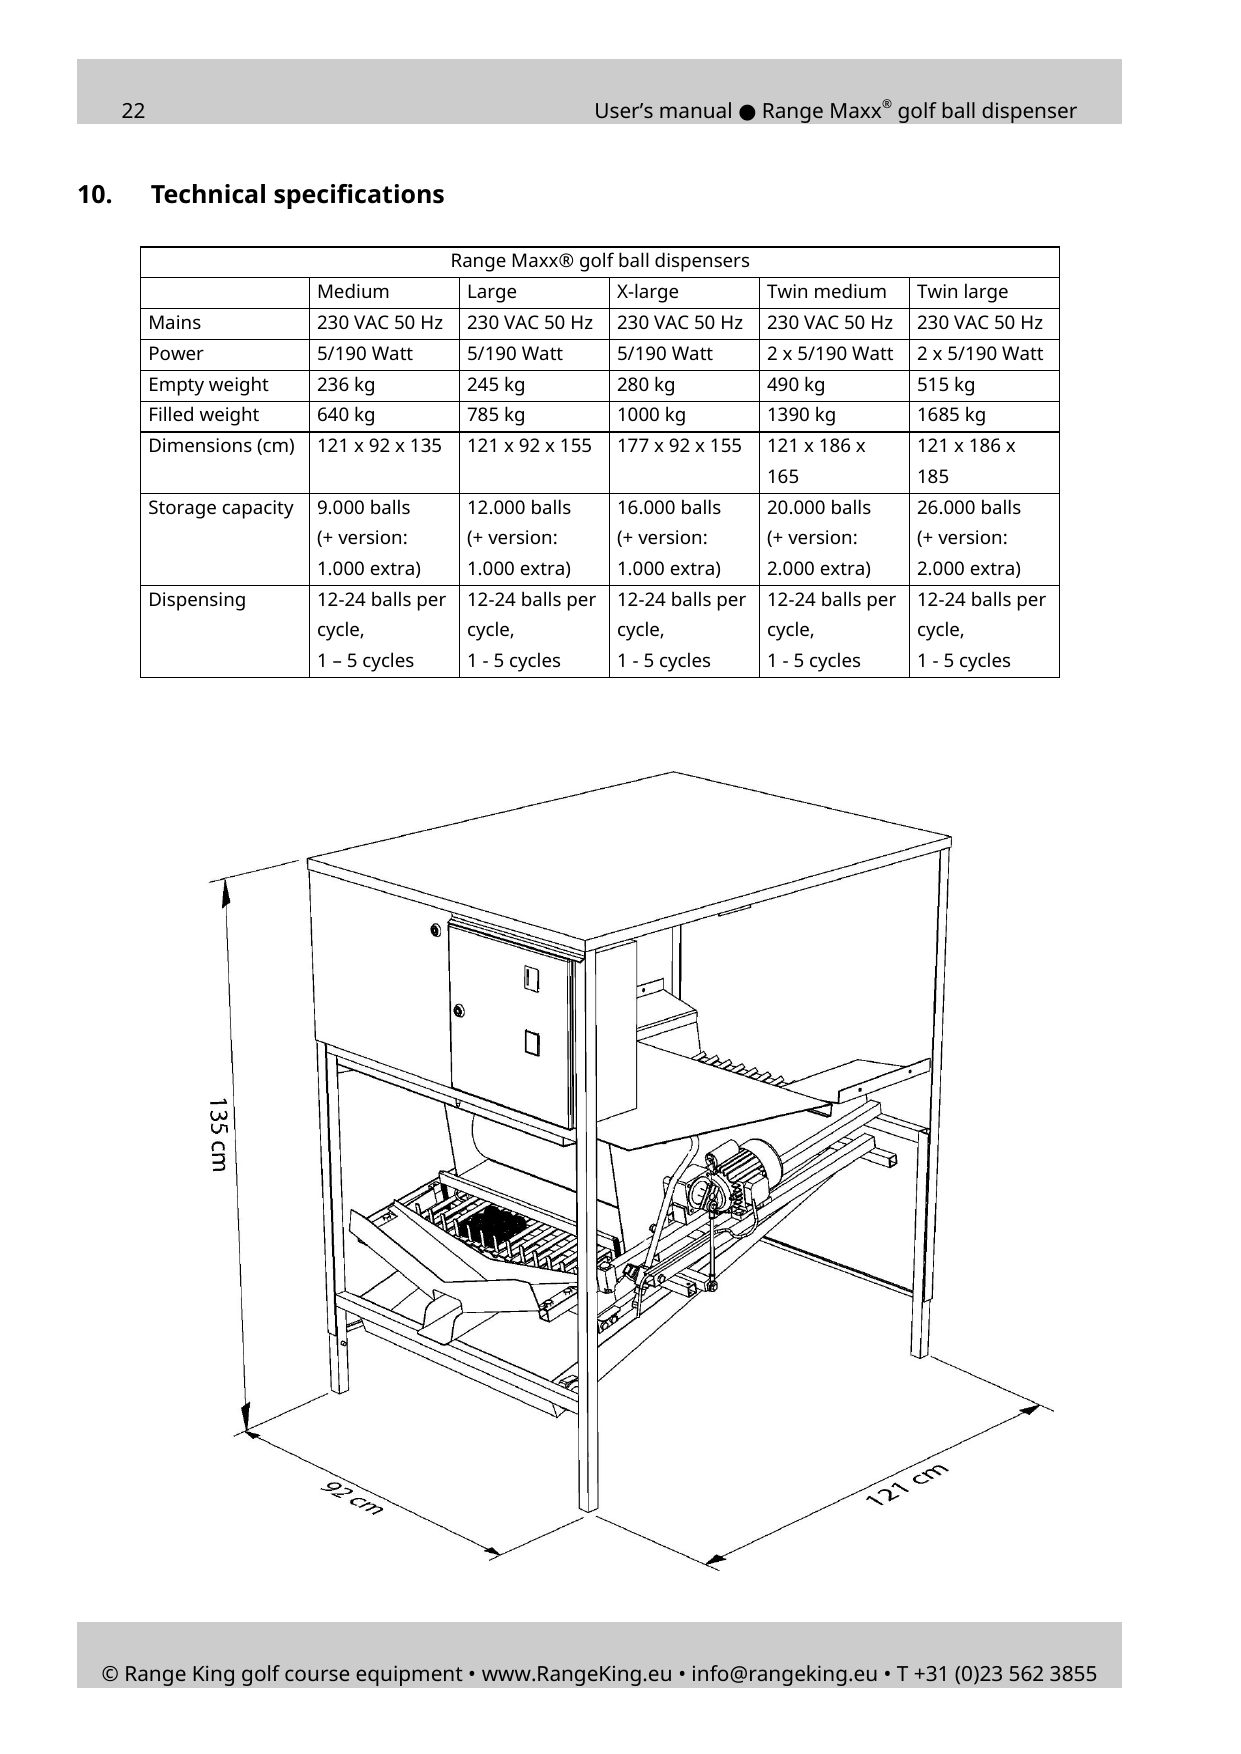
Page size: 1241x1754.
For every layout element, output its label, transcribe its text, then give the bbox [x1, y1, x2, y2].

table_cell 12-24 balls per cycle, 1 – 5 cycles [310, 586, 459, 677]
table_cell 12-24 balls per cycle, 1 - 5 cycles [610, 586, 759, 677]
table_cell Twin large [910, 278, 1059, 308]
table_cell Medium [310, 278, 459, 308]
table_cell 5/190 Watt [460, 340, 609, 370]
table_cell Empty weight [141, 371, 309, 401]
picture [203, 751, 1054, 1571]
table_cell 1685 kg [910, 402, 1059, 431]
table_cell 177 x 92 x 155 [610, 433, 759, 493]
table_cell [141, 278, 309, 308]
table_cell Power [141, 340, 309, 370]
table_cell 236 kg [310, 371, 459, 401]
table_cell 280 kg [610, 371, 759, 401]
table_cell X-large [610, 278, 759, 308]
table_cell 2 x 5/190 Watt [760, 340, 909, 370]
table_cell 121 x 186 x 185 [910, 433, 1059, 493]
subtitle Technical specifications [77, 177, 1122, 211]
table_cell 9.000 balls (+ version: 1.000 extra) [310, 494, 459, 585]
table_cell 1390 kg [760, 402, 909, 431]
table_cell 12-24 balls per cycle, 1 - 5 cycles [910, 586, 1059, 677]
table_cell 230 VAC 50 Hz [910, 309, 1059, 339]
table_cell 515 kg [910, 371, 1059, 401]
table_cell 245 kg [460, 371, 609, 401]
table_cell Large [460, 278, 609, 308]
table_cell 230 VAC 50 Hz [310, 309, 459, 339]
table_cell 1000 kg [610, 402, 759, 431]
table_cell 16.000 balls (+ version: 1.000 extra) [610, 494, 759, 585]
table_cell Mains [141, 309, 309, 339]
table_cell 785 kg [460, 402, 609, 431]
table_cell 12-24 balls per cycle, 1 - 5 cycles [760, 586, 909, 677]
table_cell 20.000 balls (+ version: 2.000 extra) [760, 494, 909, 585]
table_cell 5/190 Watt [310, 340, 459, 370]
table_cell 26.000 balls (+ version: 2.000 extra) [910, 494, 1059, 585]
table_cell 230 VAC 50 Hz [610, 309, 759, 339]
table_cell 12-24 balls per cycle, 1 - 5 cycles [460, 586, 609, 677]
table_cell 5/190 Watt [610, 340, 759, 370]
table_cell 2 x 5/190 Watt [910, 340, 1059, 370]
table_cell Dispensing [141, 586, 309, 677]
table_cell 230 VAC 50 Hz [760, 309, 909, 339]
table_cell Filled weight [141, 402, 309, 431]
table_cell 230 VAC 50 Hz [460, 309, 609, 339]
table_cell 490 kg [760, 371, 909, 401]
table_cell 640 kg [310, 402, 459, 431]
table_cell Twin medium [760, 278, 909, 308]
table_cell 12.000 balls (+ version: 1.000 extra) [460, 494, 609, 585]
table_header Range Maxx® golf ball dispensers [141, 248, 1059, 277]
table_cell 121 x 186 x 165 [760, 433, 909, 493]
table_cell Storage capacity [141, 494, 309, 585]
table_cell 121 x 92 x 155 [460, 433, 609, 493]
table_cell Dimensions (cm) [141, 433, 309, 493]
table_cell 121 x 92 x 135 [310, 433, 459, 493]
